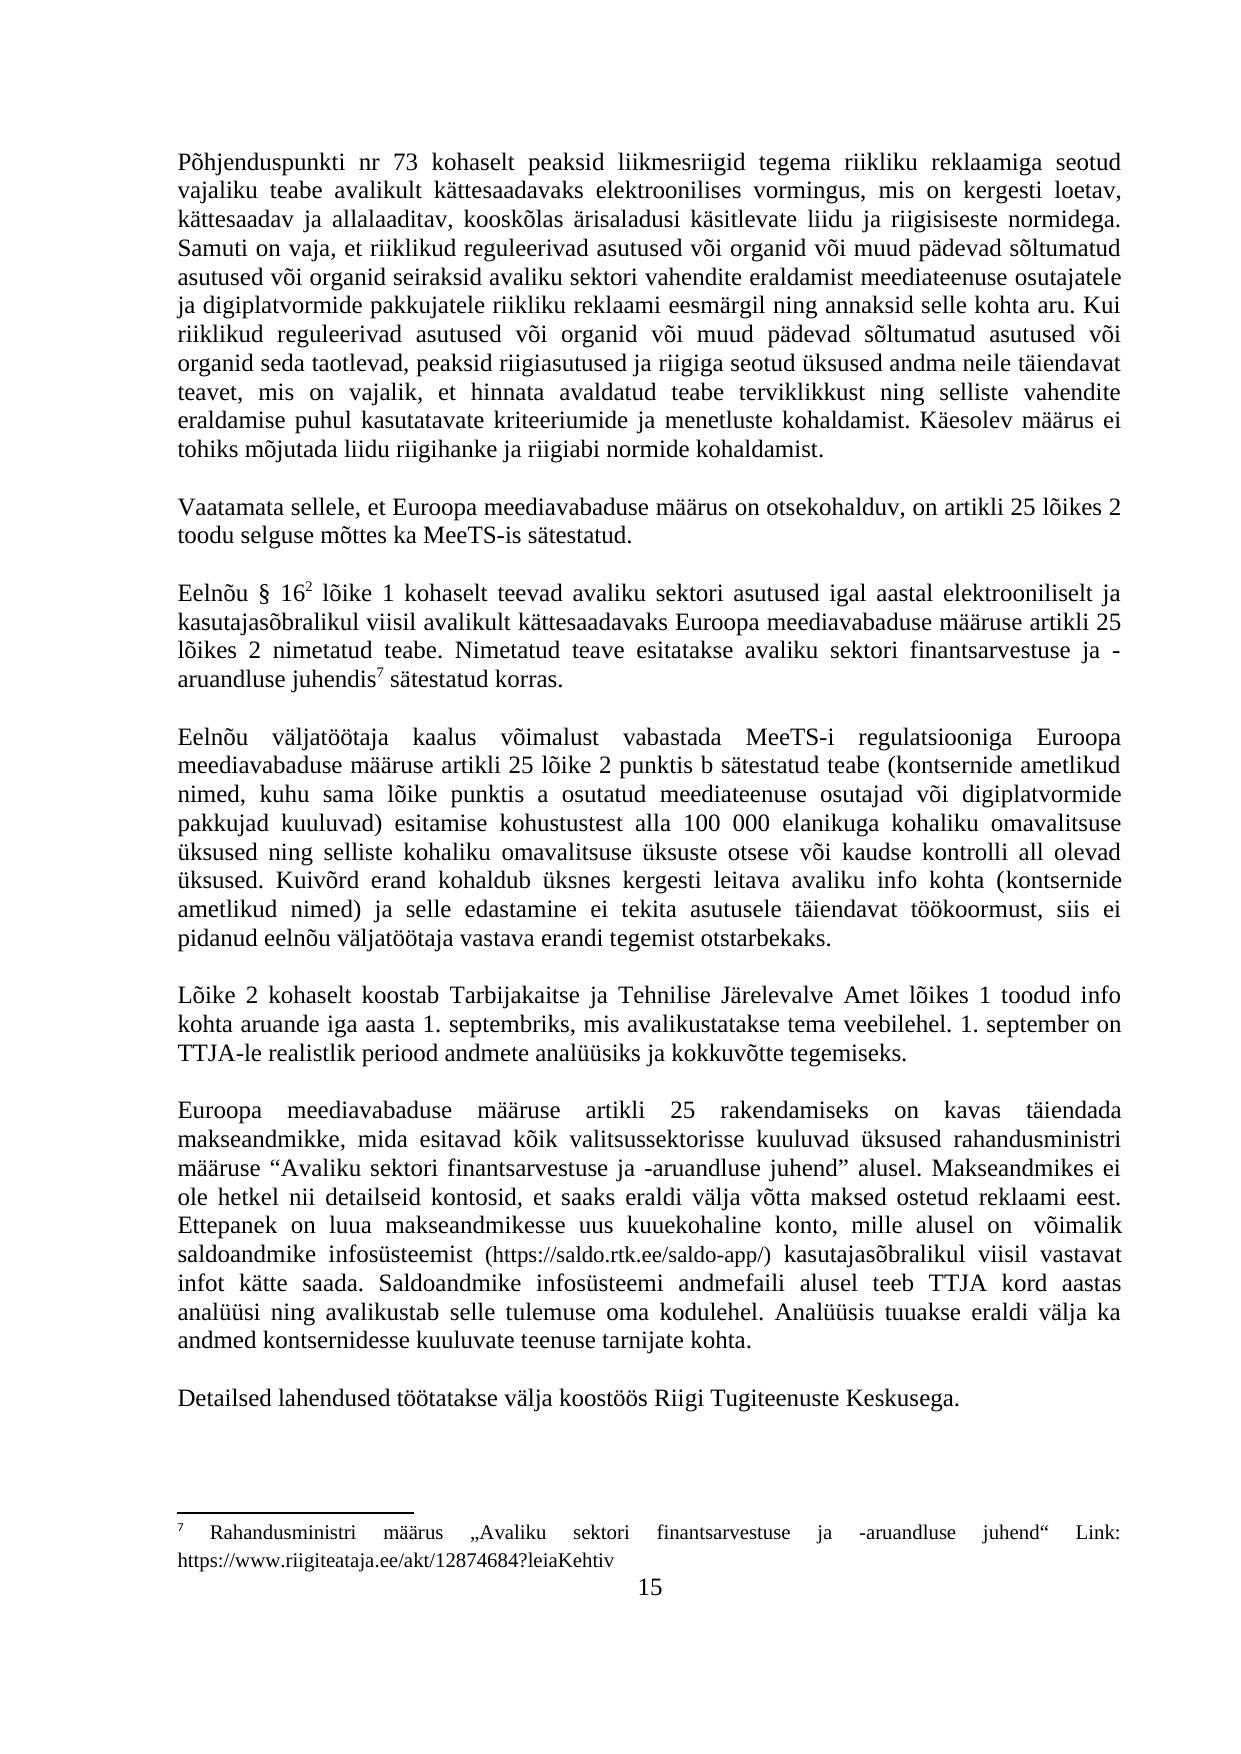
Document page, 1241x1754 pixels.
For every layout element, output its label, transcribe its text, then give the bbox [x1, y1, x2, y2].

text Eelnõu väljatöötaja kaalus võimalust vabastada MeeTS-i regulatsiooniga Euroopa meediavabaduse määruse artikli 25 lõike 2 punktis b sätestatud teabe (kontsernide ametlikud nimed, kuhu sama lõike punktis a osutatud meediateenuse osutajad või digiplatvormide pakkujad kuuluvad) esitamise kohustustest alla 100 000 elanikuga kohaliku omavalitsuse üksused ning selliste kohaliku omavalitsuse üksuste otsese või kaudse kontrolli all olevad üksused. Kuivõrd erand kohaldub üksnes kergesti leitava avaliku info kohta (kontsernide ametlikud nimed) ja selle edastamine ei tekita asutusele täiendavat töökoormust, siis ei pidanud eelnõu väljatöötaja vastava erandi tegemist otstarbekaks. [177, 722, 1122, 952]
text Vaatamata sellele, et Euroopa meediavabaduse määrus on otsekohalduv, on artikli 25 lõikes 2 toodu selguse mõttes ka MeeTS-is sätestatud. [177, 492, 1122, 549]
text Põhjenduspunkti nr 73 kohaselt peaksid liikmesriigid tegema riikliku reklaamiga seotud vajaliku teabe avalikult kättesaadavaks elektroonilises vormingus, mis on kergesti loetav, kättesaadav ja allalaaditav, kooskõlas ärisaladusi käsitlevate liidu ja riigisiseste normidega. Samuti on vaja, et riiklikud reguleerivad asutused või organid või muud pädevad sõltumatud asutused või organid seiraksid avaliku sektori vahendite eraldamist meediateenuse osutajatele ja digiplatvormide pakkujatele riikliku reklaami eesmärgil ning annaksid selle kohta aru. Kui riiklikud reguleerivad asutused või organid või muud pädevad sõltumatud asutused või organid seda taotlevad, peaksid riigiasutused ja riigiga seotud üksused andma neile täiendavat teavet, mis on vajalik, et hinnata avaldatud teabe terviklikkust ning selliste vahendite eraldamise puhul kasutatavate kriteeriumide ja menetluste kohaldamist. Käesolev määrus ei tohiks mõjutada liidu riigihanke ja riigiabi normide kohaldamist. [177, 147, 1122, 463]
text Eelnõu § 162 lõike 1 kohaselt teevad avaliku sektori asutused igal aastal elektrooniliselt ja kasutajasõbralikul viisil avalikult kättesaadavaks Euroopa meediavabaduse määruse artikli 25 lõikes 2 nimetatud teabe. Nimetatud teave esitatakse avaliku sektori finantsarvestuse ja -aruandluse juhendis sätestatud korras. [177, 578, 1122, 693]
text Detailsed lahendused töötatakse välja koostöös Riigi Tugiteenuste Keskusega. [177, 1383, 1122, 1412]
text Euroopa meediavabaduse määruse artikli 25 rakendamiseks on kavas täiendada makseandmikke, mida esitavad kõik valitsussektorisse kuuluvad üksused rahandusministri määruse “Avaliku sektori finantsarvestuse ja -aruandluse juhend” alusel. Makseandmikes ei ole hetkel nii detailseid kontosid, et saaks eraldi välja võtta maksed ostetud reklaami eest. Ettepanek on luua makseandmikesse uus kuuekohaline konto, mille alusel on võimalik saldoandmike infosüsteemist (https://saldo.rtk.ee/saldo-app/) kasutajasõbralikul viisil vastavat infot kätte saada. Saldoandmike infosüsteemi andmefaili alusel teeb TTJA kord aastas analüüsi ning avalikustab selle tulemuse oma kodulehel. Analüüsis tuuakse eraldi välja ka andmed kontsernidesse kuuluvate teenuse tarnijate kohta. [177, 1096, 1122, 1354]
text Lõike 2 kohaselt koostab Tarbijakaitse ja Tehnilise Järelevalve Amet lõikes 1 toodud info kohta aruande iga aasta 1. septembriks, mis avalikustatakse tema veebilehel. 1. september on TTJA-le realistlik periood andmete analüüsiks ja kokkuvõtte tegemiseks. [177, 981, 1122, 1067]
